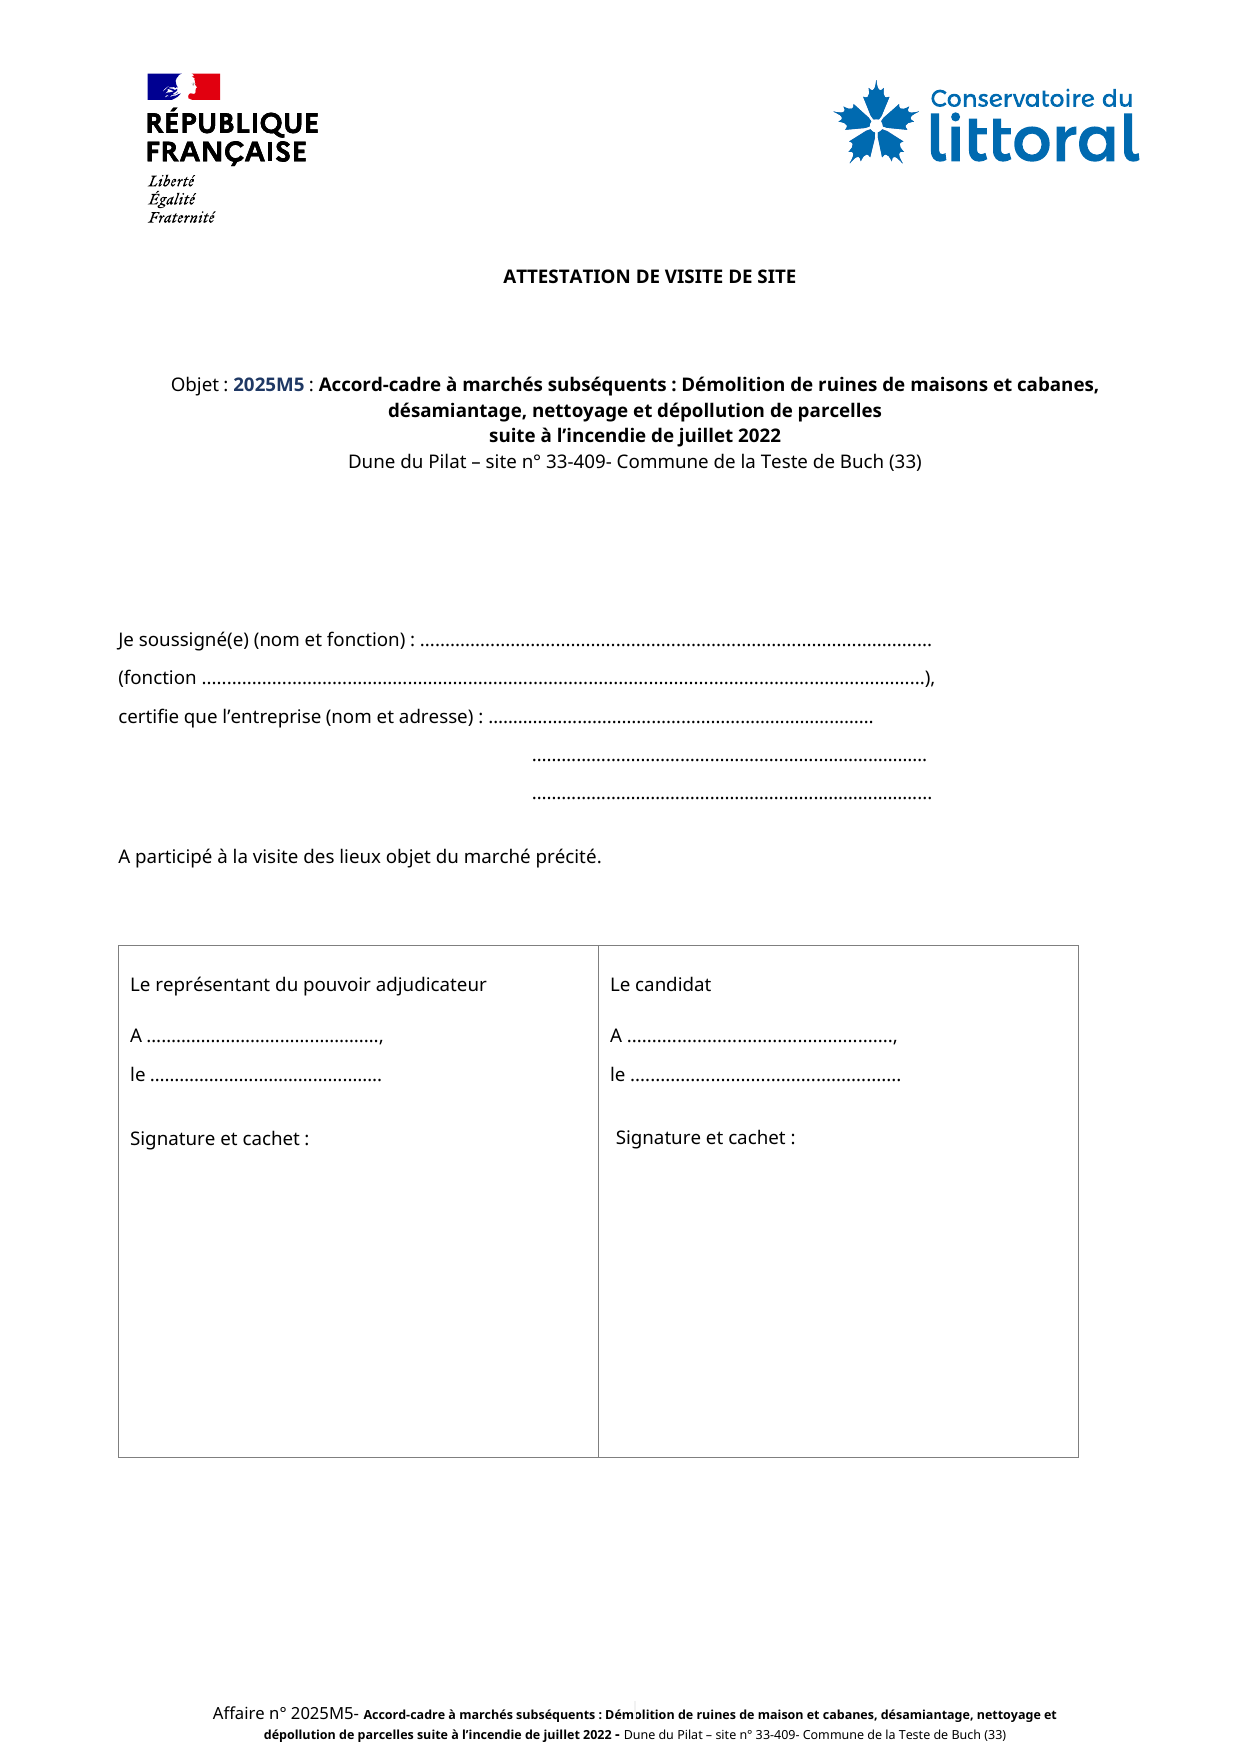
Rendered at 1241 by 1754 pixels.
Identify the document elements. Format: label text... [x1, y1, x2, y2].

table_header Le représentant du pouvoir adjudicateur A …………………………….……….…, le ………………………………….……. Signature et cachet : [119, 946, 598, 1457]
text ……………………………………………………………………... [532, 779, 1152, 805]
text Je soussigné(e) (nom et fonction) : ...................................................................................................... [118, 626, 1152, 652]
text A participé à la visite des lieux objet du marché précité. [118, 843, 1152, 869]
text Objet : 2025M5 : Accord-cadre à marchés subséquents : Démolition de ruines de maisons et cabanes, désamiantage, nettoyage et dépollution de parcelles suite à l’incendie de juillet 2022 [148, 371, 1122, 448]
text …………………………………………………..………………… [532, 741, 1152, 767]
table_header Le candidat A ....................................................., le ...................................................... Signature et cachet : [599, 946, 1078, 1457]
text Dune du Pilat – site n° 33-409- Commune de la Teste de Buch (33) [148, 448, 1122, 473]
text certifie que l’entreprise (nom et adresse) : …………………………………………………………………… [118, 703, 1152, 728]
subtitle Attestation de visite de site [148, 263, 1152, 288]
text (fonction ................................................................................................................................................), [118, 665, 1152, 690]
